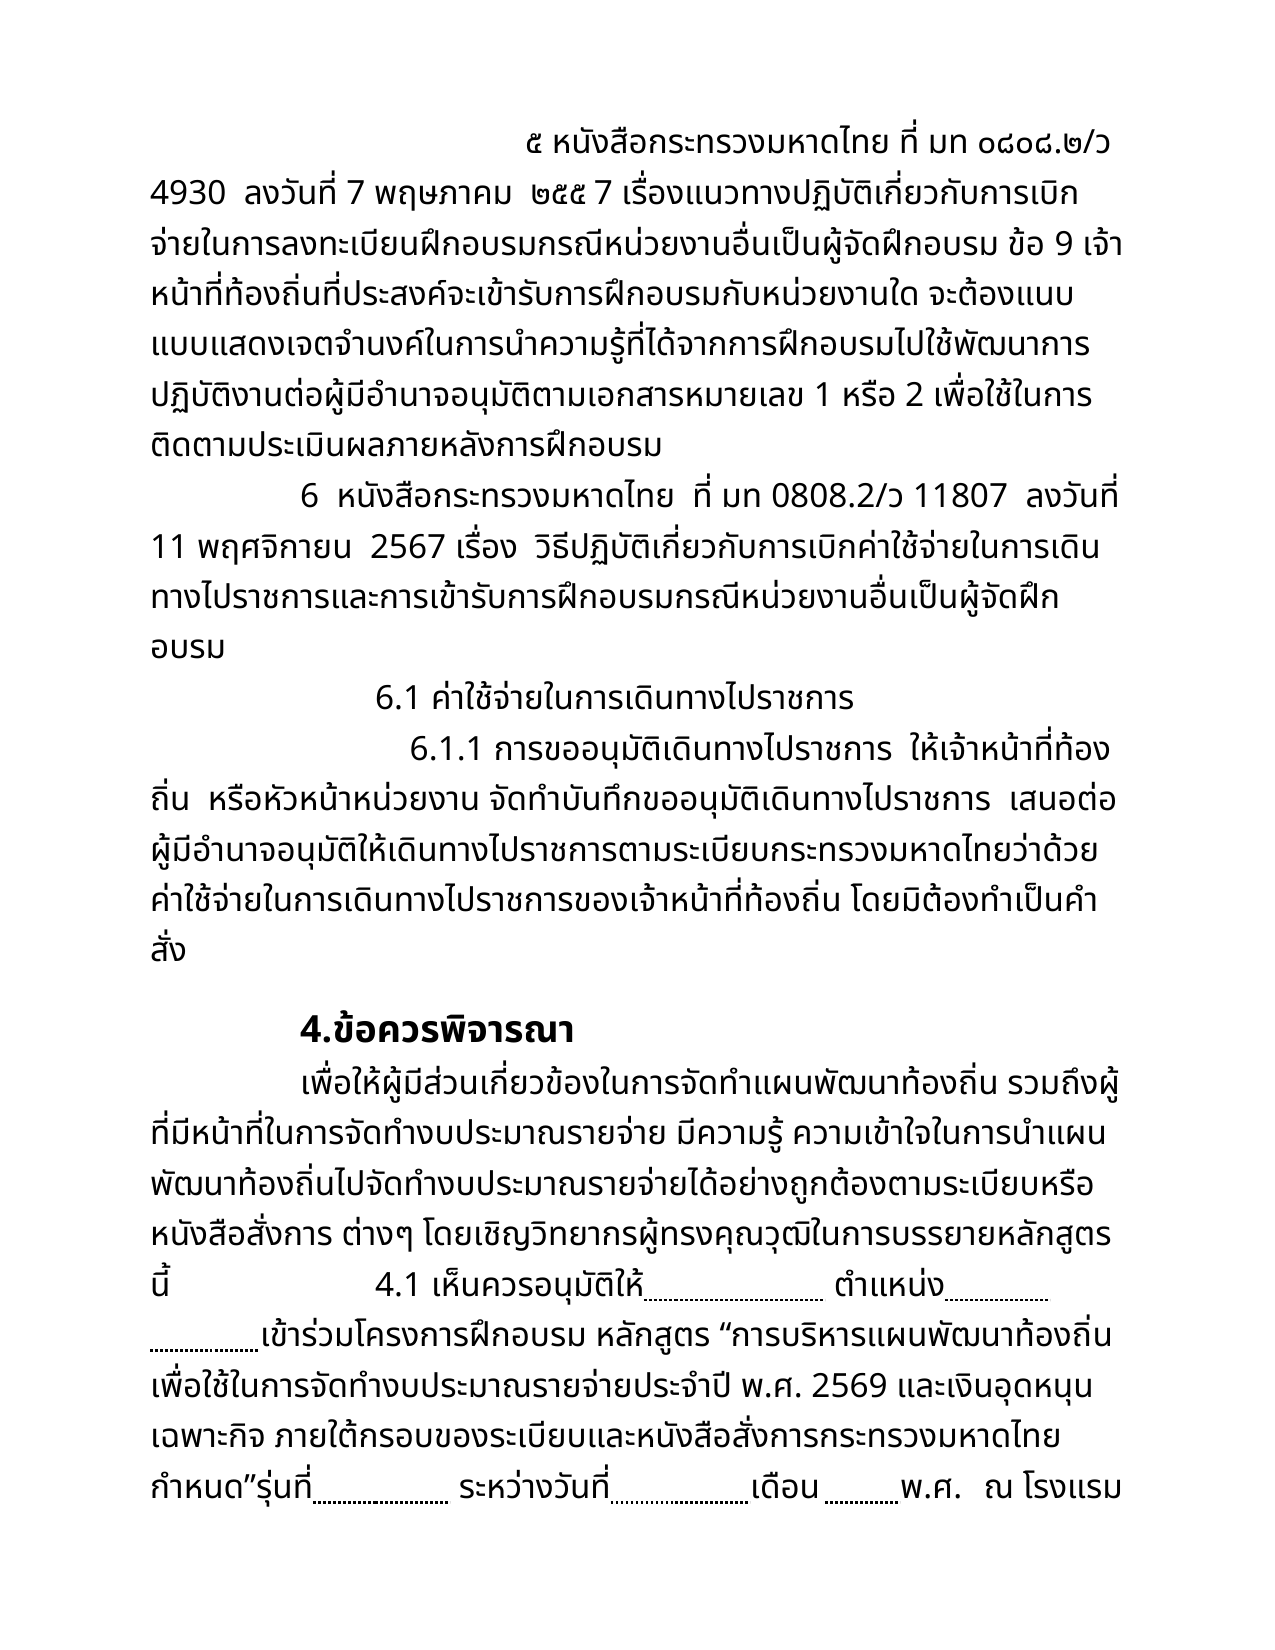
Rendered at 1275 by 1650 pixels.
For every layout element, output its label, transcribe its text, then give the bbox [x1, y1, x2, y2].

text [150, 1059, 1125, 1513]
text 4.ข้อควรพิจารณา [225, 1002, 1125, 1059]
text 6.1.1 การขออนุมัติเดินทางไปราชการ ให้เจ้าหน้าที่ท้องถิ่น หรือหัวหน้าหน่วยงาน จัดทำบันทึกขออนุมัติเดินทางไปราชการ เสนอต่อผู้มีอำนาจอนุมัติให้เดินทางไปราชการตามระเบียบกระทรวงมหาดไทยว่าด้วยค่าใช้จ่ายในการเดินทางไปราชการของเจ้าหน้าที่ท้องถิ่น โดยมิต้องทำเป็นคำสั่ง [150, 724, 1125, 977]
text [150, 118, 1125, 472]
text 6 หนังสือกระทรวงมหาดไทย ที่ มท 0808.2/ว 11807 ลงวันที่ 11 พฤศจิกายน 2567 เรื่อง วิธีปฏิบัติเกี่ยวกับการเบิกค่าใช้จ่ายในการเดินทางไปราชการและการเข้ารับการฝึกอบรมกรณีหน่วยงานอื่นเป็นผู้จัดฝึกอบรม [150, 472, 1125, 674]
text 6.1 ค่าใช้จ่ายในการเดินทางไปราชการ [150, 674, 1125, 724]
